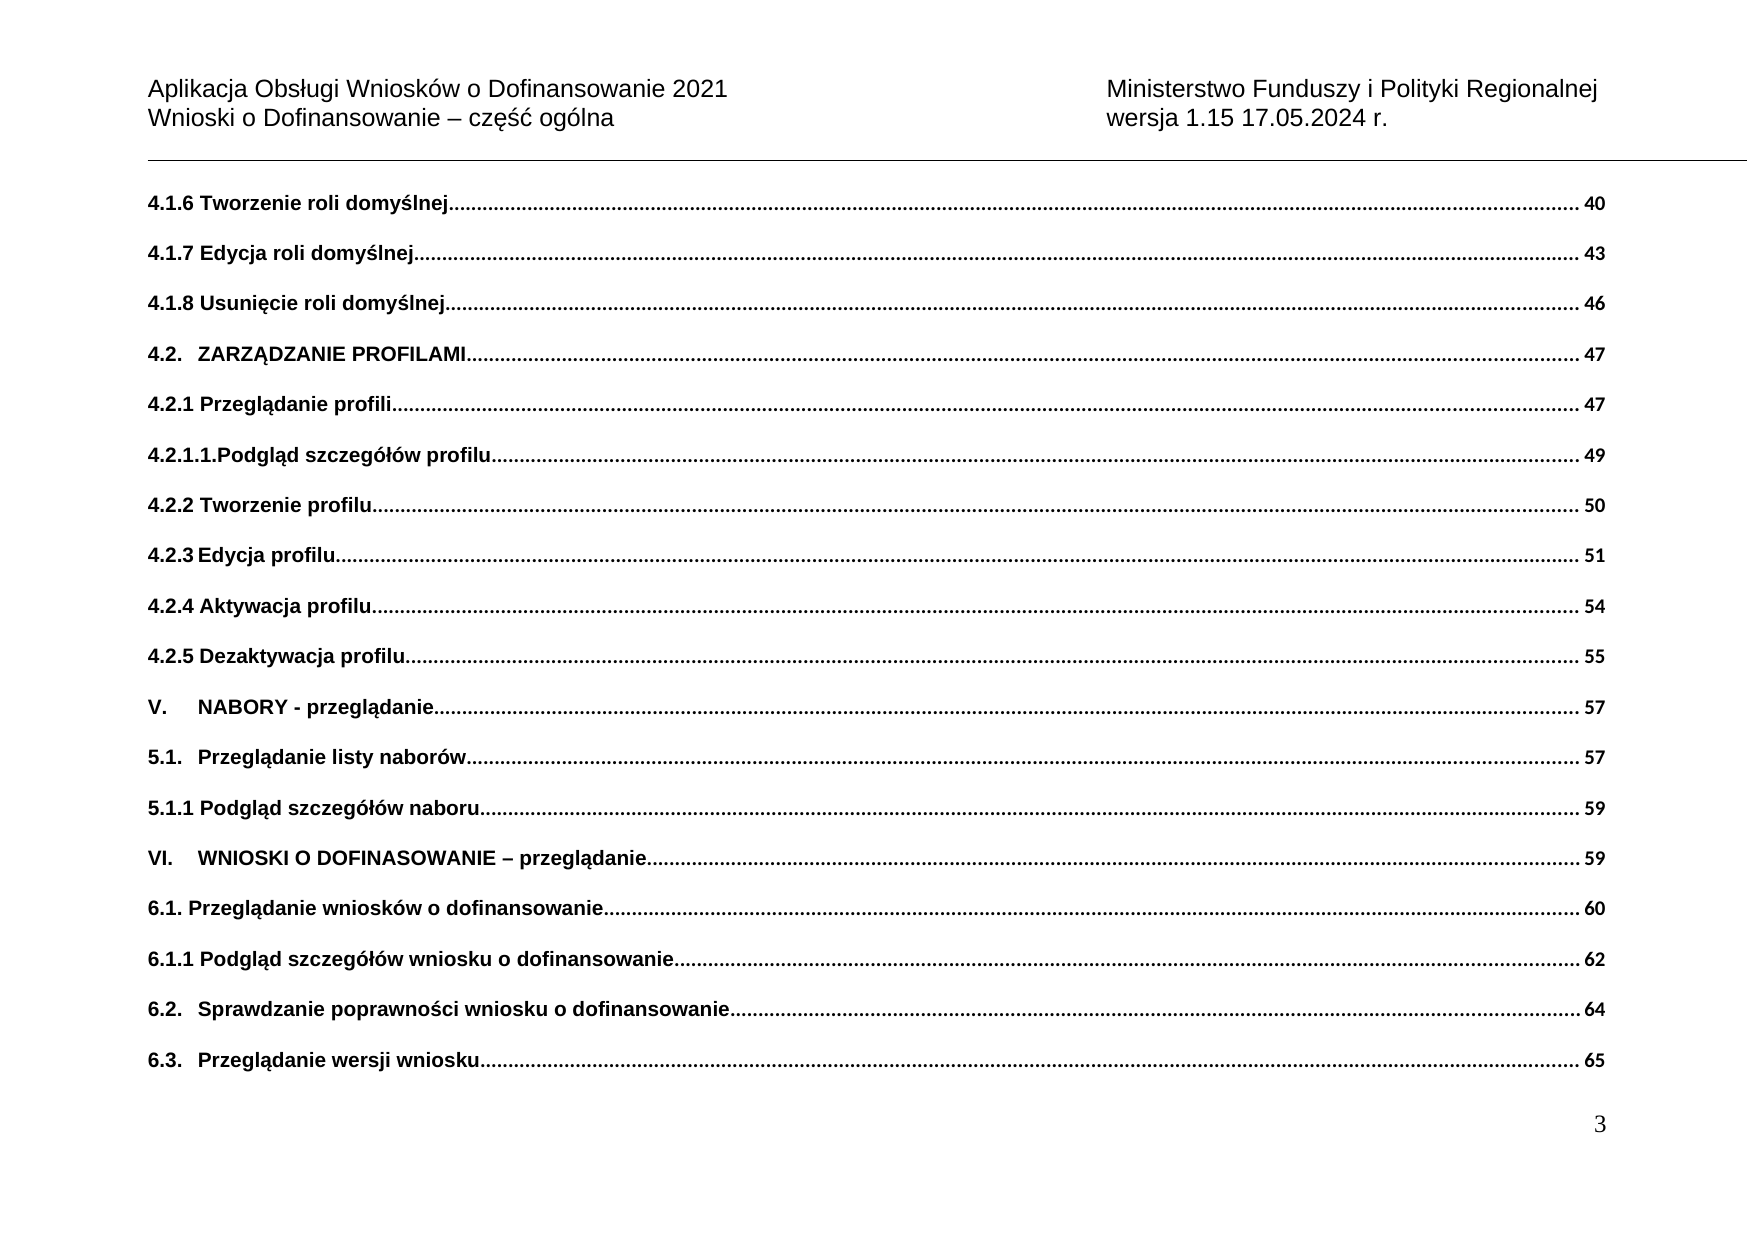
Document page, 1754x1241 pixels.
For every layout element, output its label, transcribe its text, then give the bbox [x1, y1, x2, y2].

text 5.1. Przeglądanie listy naborów 57 [148, 744, 1606, 770]
text 6.1. Przeglądanie wniosków o dofinansowanie 60 [148, 896, 1606, 921]
text 6.2. Sprawdzanie poprawności wniosku o dofinansowanie 64 [148, 996, 1606, 1022]
text 6.1.1 Podgląd szczegółów wniosku o dofinansowanie 62 [148, 946, 1606, 971]
text 4.2.3 Edycja profilu 51 [148, 543, 1606, 568]
text 4.1.6 Tworzenie roli domyślnej 40 [148, 190, 1606, 215]
text 4.2.4 Aktywacja profilu 54 [148, 593, 1606, 618]
text 4.2.1 Przeglądanie profili 47 [148, 391, 1606, 417]
text 4.1.8 Usunięcie roli domyślnej 46 [148, 291, 1606, 316]
text 6.3. Przeglądanie wersji wniosku 65 [148, 1047, 1606, 1072]
text 4.2.5 Dezaktywacja profilu 55 [148, 643, 1606, 669]
text 4.1.7 Edycja roli domyślnej 43 [148, 240, 1606, 266]
text VI. WNIOSKI O DOFINASOWANIE – przeglądanie 59 [148, 845, 1606, 871]
text 4.2.1.1.Podgląd szczegółów profilu 49 [148, 442, 1606, 467]
text 4.2. ZARZĄDZANIE PROFILAMI 47 [148, 341, 1606, 366]
text 4.2.2 Tworzenie profilu 50 [148, 492, 1606, 518]
text 5.1.1 Podgląd szczegółów naboru 59 [148, 795, 1606, 820]
text V. NABORY - przeglądanie 57 [148, 694, 1606, 719]
